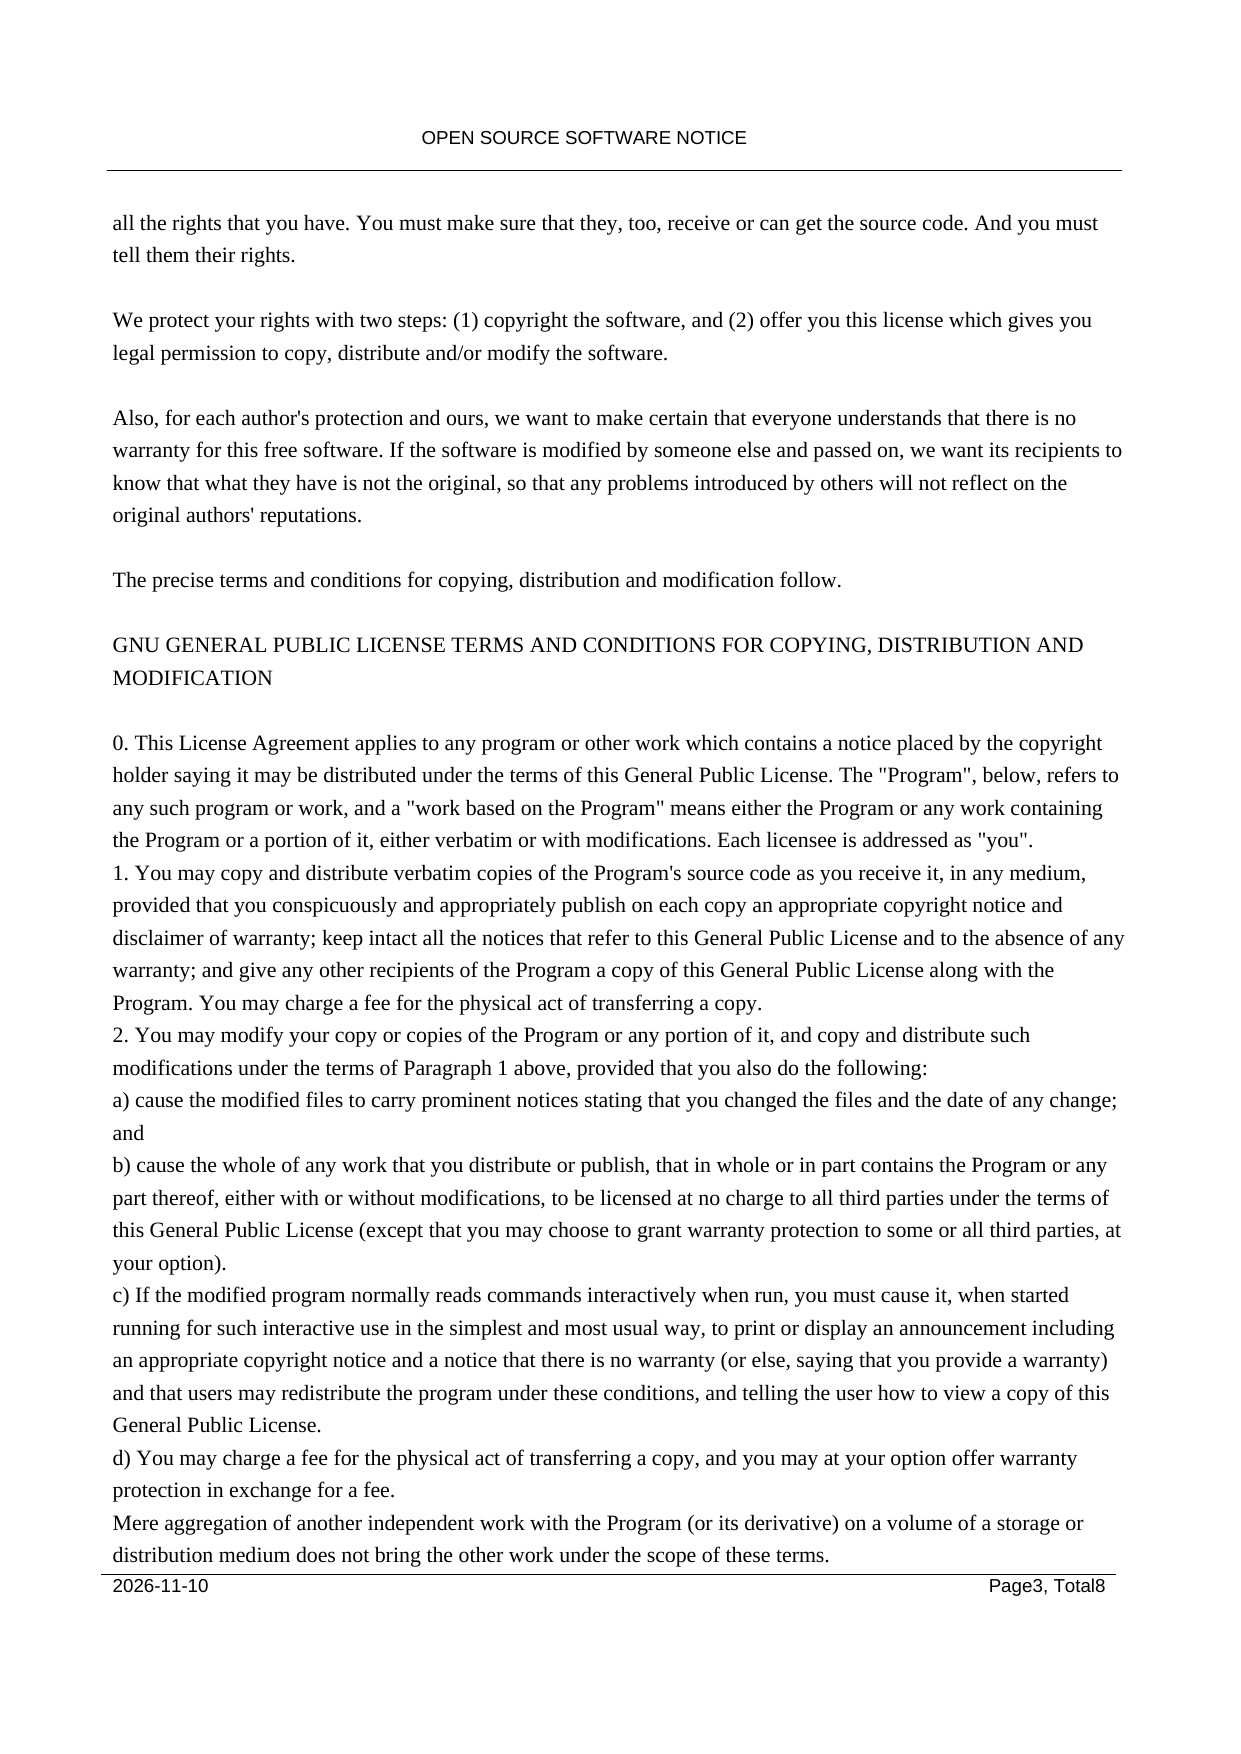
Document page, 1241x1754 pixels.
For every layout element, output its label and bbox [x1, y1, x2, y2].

text [112, 206, 1128, 1571]
